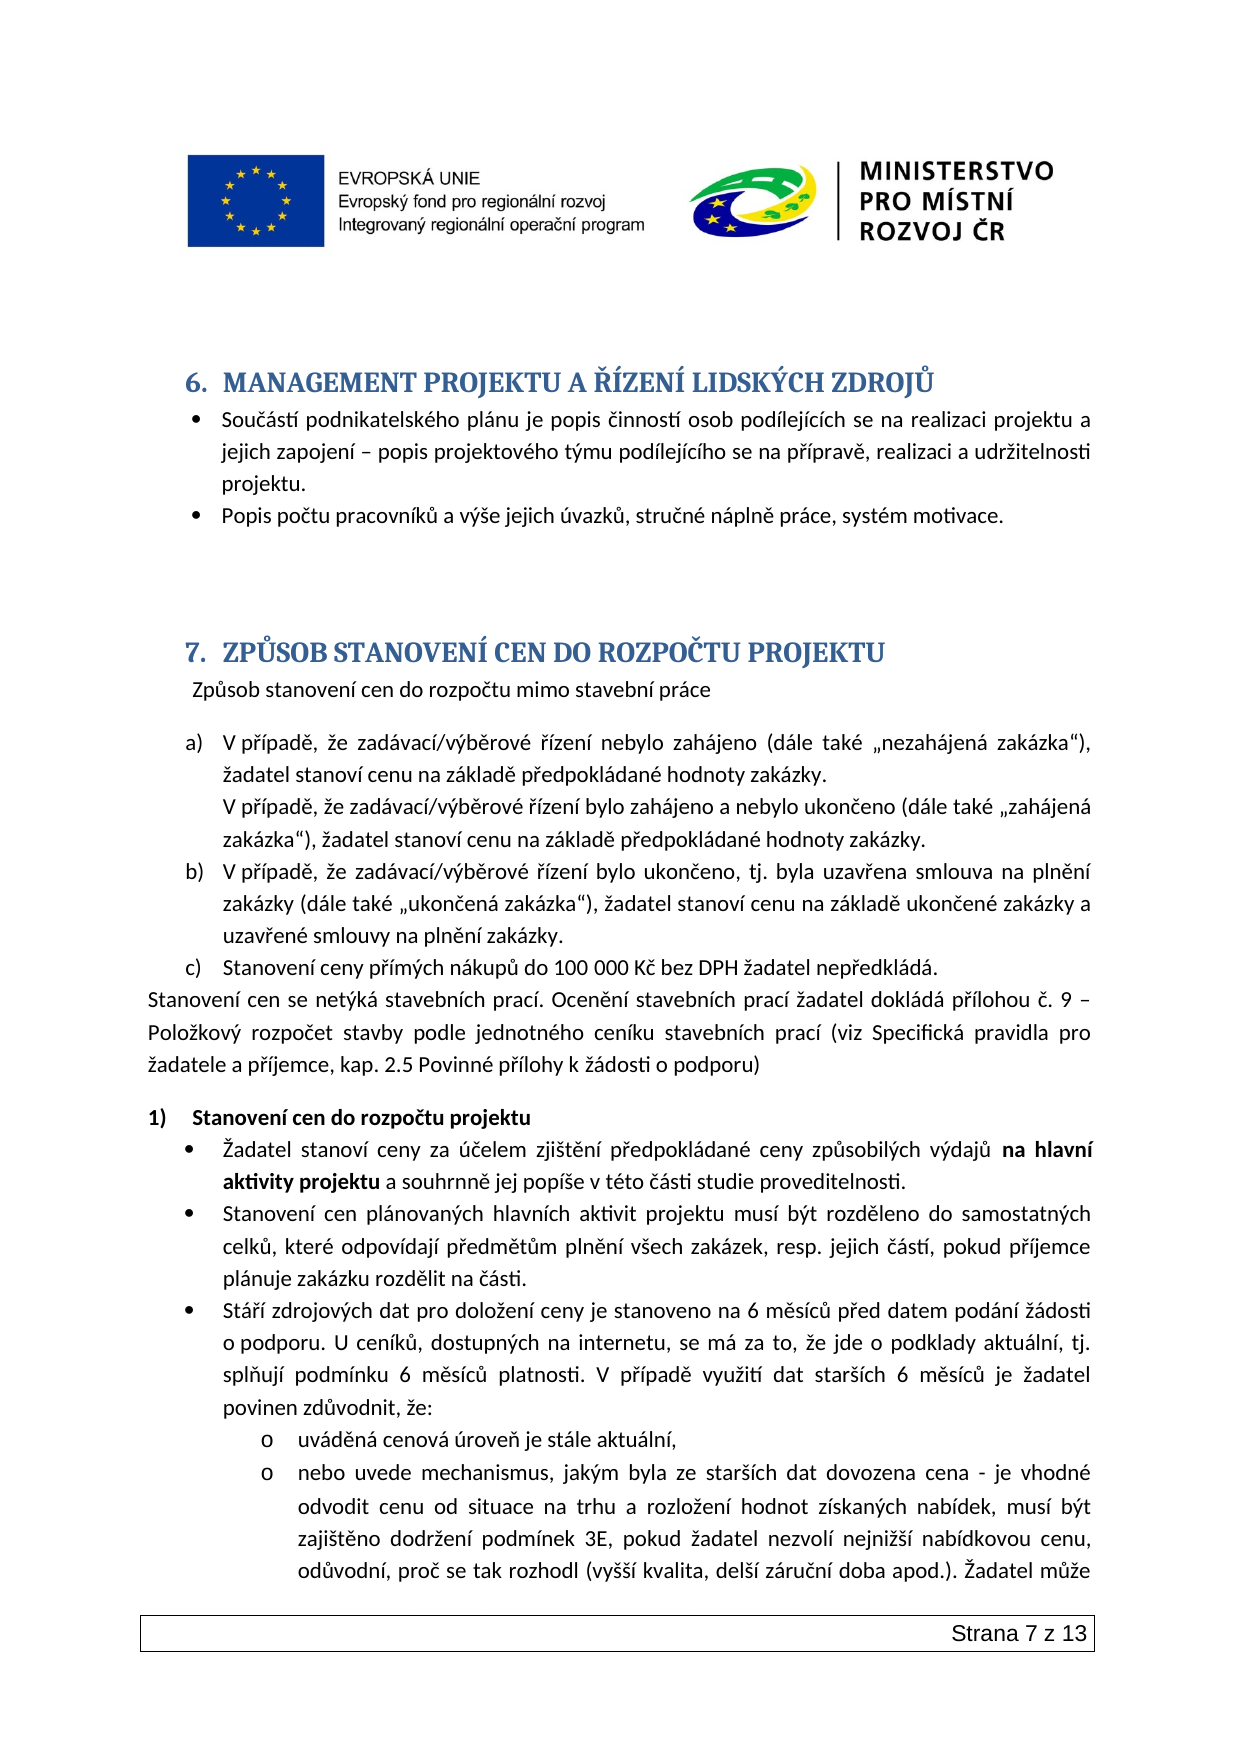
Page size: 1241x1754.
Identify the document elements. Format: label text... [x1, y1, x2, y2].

list Popis počtu pracovníků a výše jejich úvazků, stručné náplně práce, systém motivace. [192, 501, 1093, 529]
list Žadatel stanoví ceny za účelem zjištění předpokládané ceny způsobilých výdajů na hlavní aktivity projektu a souhrnně jej popíše v této části studie proveditelnosti. [185, 1135, 1093, 1195]
list Stanovení ceny přímých nákupů do 100 000 Kč bez DPH žadatel nepředkládá. [185, 953, 1093, 981]
list Stanovení cen do rozpočtu projektu [148, 1103, 1093, 1131]
list V případě, že zadávací/výběrové řízení nebylo zahájeno (dále také „nezahájená zakázka“), žadatel stanoví cenu na základě předpokládané hodnoty zakázky. [185, 728, 1093, 788]
list Součástí podnikatelského plánu je popis činností osob podílejících se na realizaci projektu a jejich zapojení – popis projektového týmu podílejícího se na přípravě, realizaci a udržitelnosti projektu. [192, 405, 1093, 497]
subtitle Management projektu a řízení lidských zdrojů [185, 366, 1093, 400]
text Způsob stanovení cen do rozpočtu mimo stavební práce [148, 675, 1093, 703]
list uváděná cenová úroveň je stále aktuální, [260, 1425, 1093, 1454]
subtitle Způsob stanovení cen do rozpočtu projektu [185, 637, 1093, 670]
list V případě, že zadávací/výběrové řízení bylo ukončeno, tj. byla uzavřena smlouva na plnění zakázky (dále také „ukončená zakázka“), žadatel stanoví cenu na základě ukončené zakázky a uzavřené smlouvy na plnění zakázky. [185, 857, 1093, 949]
text V případě, že zadávací/výběrové řízení bylo zahájeno a nebylo ukončeno (dále také „zahájená zakázka“), žadatel stanoví cenu na základě předpokládané hodnoty zakázky. [223, 792, 1093, 853]
list Stanovení cen plánovaných hlavních aktivit projektu musí být rozděleno do samostatných celků, které odpovídají předmětům plnění všech zakázek, resp. jejich částí, pokud příjemce plánuje zakázku rozdělit na části. [185, 1199, 1093, 1292]
list Stáří zdrojových dat pro doložení ceny je stanoveno na 6 měsíců před datem podání žádosti o podporu. U ceníků, dostupných na internetu, se má za to, že jde o podklady aktuální, tj. splňují podmínku 6 měsíců platnosti. V případě využití dat starších 6 měsíců je žadatel povinen zdůvodnit, že: [185, 1296, 1093, 1421]
picture [157, 123, 1083, 277]
text Stanovení cen se netýká stavebních prací. Ocenění stavebních prací žadatel dokládá přílohou č. 9 – Položkový rozpočet stavby podle jednotného ceníku stavebních prací (viz Specifická pravidla pro žadatele a příjemce, kap. 2.5 Povinné přílohy k žádosti o podporu) [148, 986, 1093, 1078]
